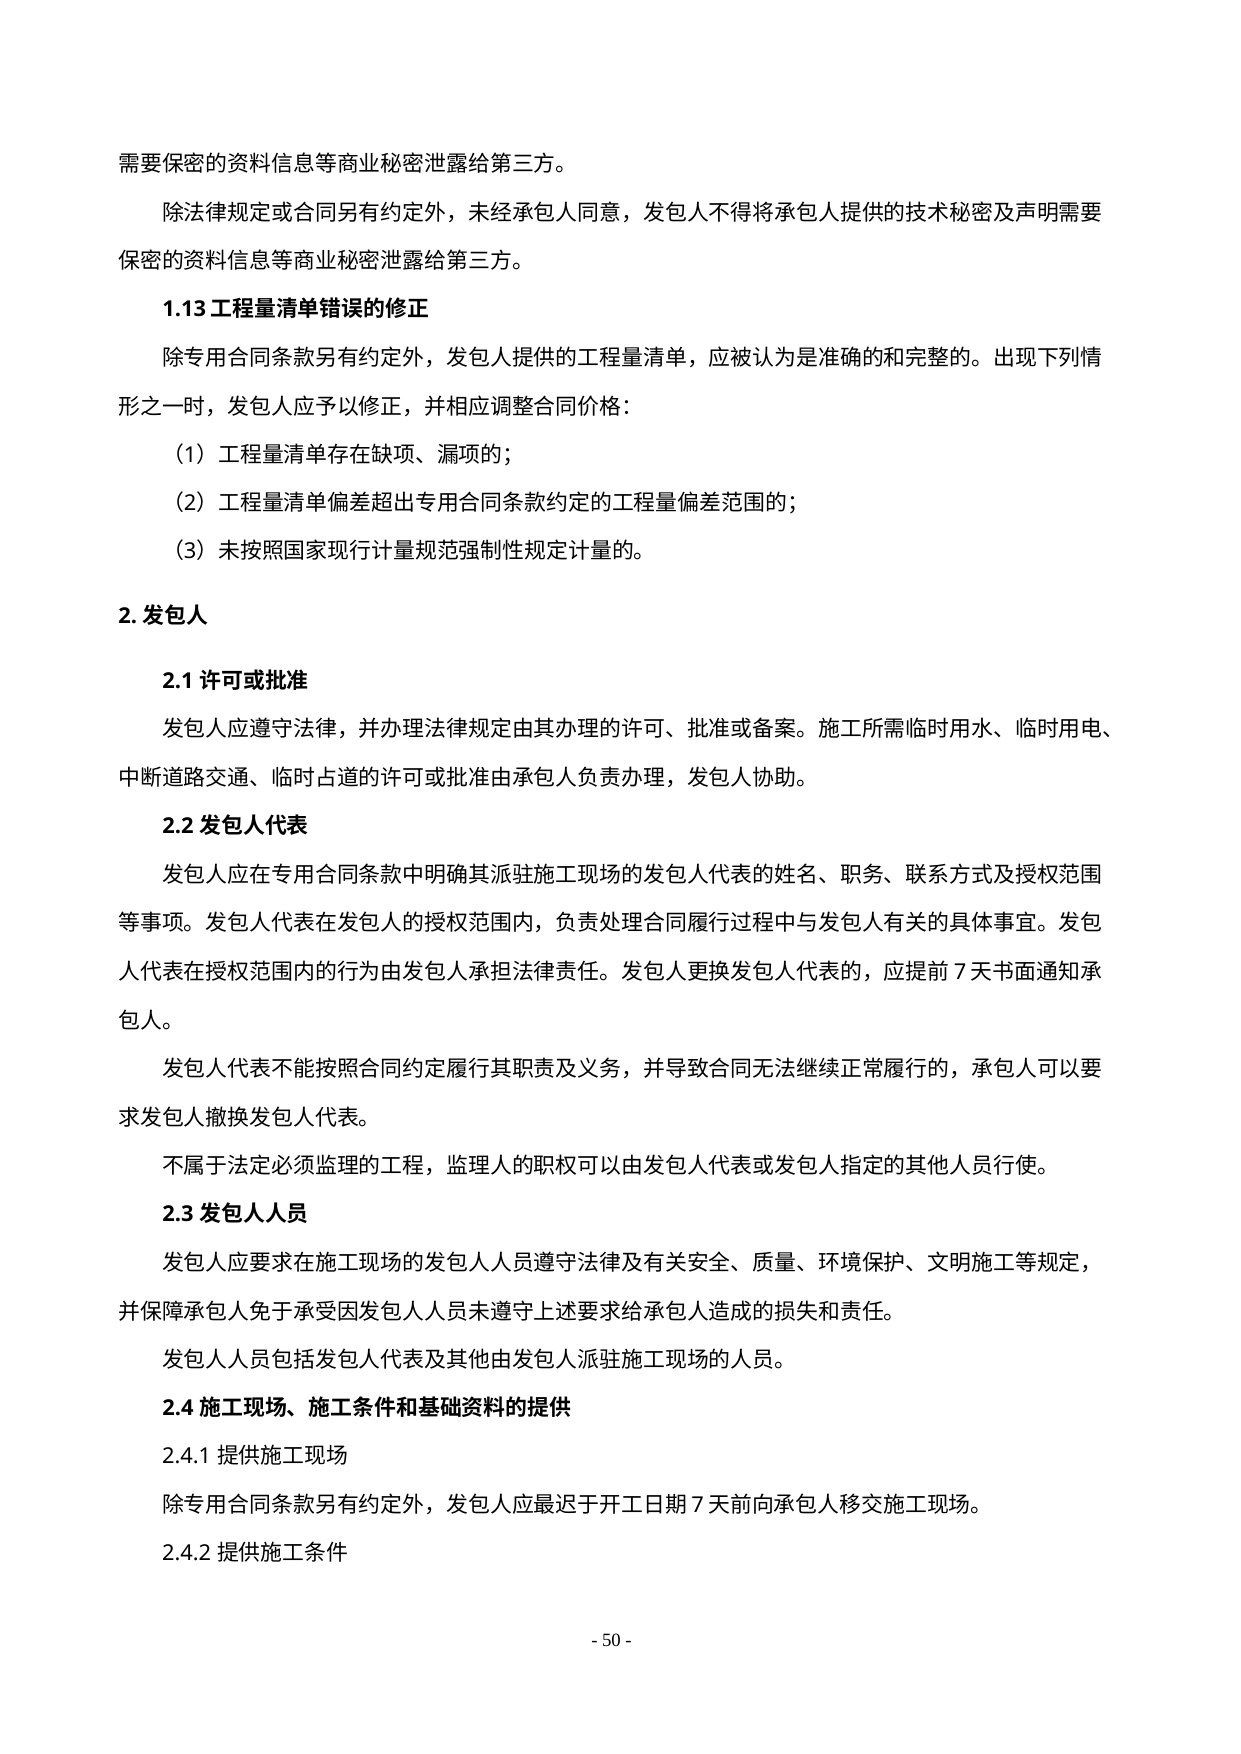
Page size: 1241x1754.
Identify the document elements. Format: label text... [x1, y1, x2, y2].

text 发包人代表不能按照合同约定履行其职责及义务，并导致合同无法继续正常履行的，承包人可以要求发包人撤换发包人代表。 [118, 1051, 1104, 1132]
subtitle 2.2 发包人代表 [118, 808, 1104, 840]
text 除法律规定或合同另有约定外，未经发包人同意，承包人不得将发包人提供的图纸、文件以及声明需要保密的资料信息等商业秘密泄露给第三方。 [118, 146, 1104, 178]
text 2.4.2 提供施工条件 [118, 1535, 1104, 1567]
subtitle 1.13工程量清单错误的修正 [118, 291, 1104, 324]
text 除专用合同条款另有约定外，发包人应最迟于开工日期7天前向承包人移交施工现场。 [118, 1487, 1104, 1519]
text （1）工程量清单存在缺项、漏项的； [118, 437, 1104, 469]
subtitle 2.3 发包人人员 [118, 1196, 1104, 1229]
text （2）工程量清单偏差超出专用合同条款约定的工程量偏差范围的； [118, 485, 1104, 517]
text 发包人应在专用合同条款中明确其派驻施工现场的发包人代表的姓名、职务、联系方式及授权范围等事项。发包人代表在发包人的授权范围内，负责处理合同履行过程中与发包人有关的具体事宜。发包人代表在授权范围内的行为由发包人承担法律责任。发包人更换发包人代表的，应提前7天书面通知承包人。 [118, 856, 1104, 1035]
text 发包人应要求在施工现场的发包人人员遵守法律及有关安全、质量、环境保护、文明施工等规定，并保障承包人免于承受因发包人人员未遵守上述要求给承包人造成的损失和责任。 [118, 1244, 1104, 1326]
text 发包人人员包括发包人代表及其他由发包人派驻施工现场的人员。 [118, 1342, 1104, 1374]
text 除专用合同条款另有约定外，发包人提供的工程量清单，应被认为是准确的和完整的。出现下列情形之一时，发包人应予以修正，并相应调整合同价格： [118, 339, 1104, 421]
subtitle 2.4 施工现场、施工条件和基础资料的提供 [118, 1390, 1104, 1422]
text 除法律规定或合同另有约定外，未经承包人同意，发包人不得将承包人提供的技术秘密及声明需要保密的资料信息等商业秘密泄露给第三方。 [118, 194, 1104, 275]
text 发包人应遵守法律，并办理法律规定由其办理的许可、批准或备案。施工所需临时用水、临时用电、中断道路交通、临时占道的许可或批准由承包人负责办理，发包人协助。 [118, 711, 1104, 792]
subtitle 2. 发包人 [118, 598, 1104, 630]
text 不属于法定必须监理的工程，监理人的职权可以由发包人代表或发包人指定的其他人员行使。 [118, 1148, 1104, 1180]
text 2.4.1 提供施工现场 [118, 1438, 1104, 1471]
text （3）未按照国家现行计量规范强制性规定计量的。 [118, 533, 1104, 566]
subtitle 2.1 许可或批准 [118, 662, 1104, 695]
